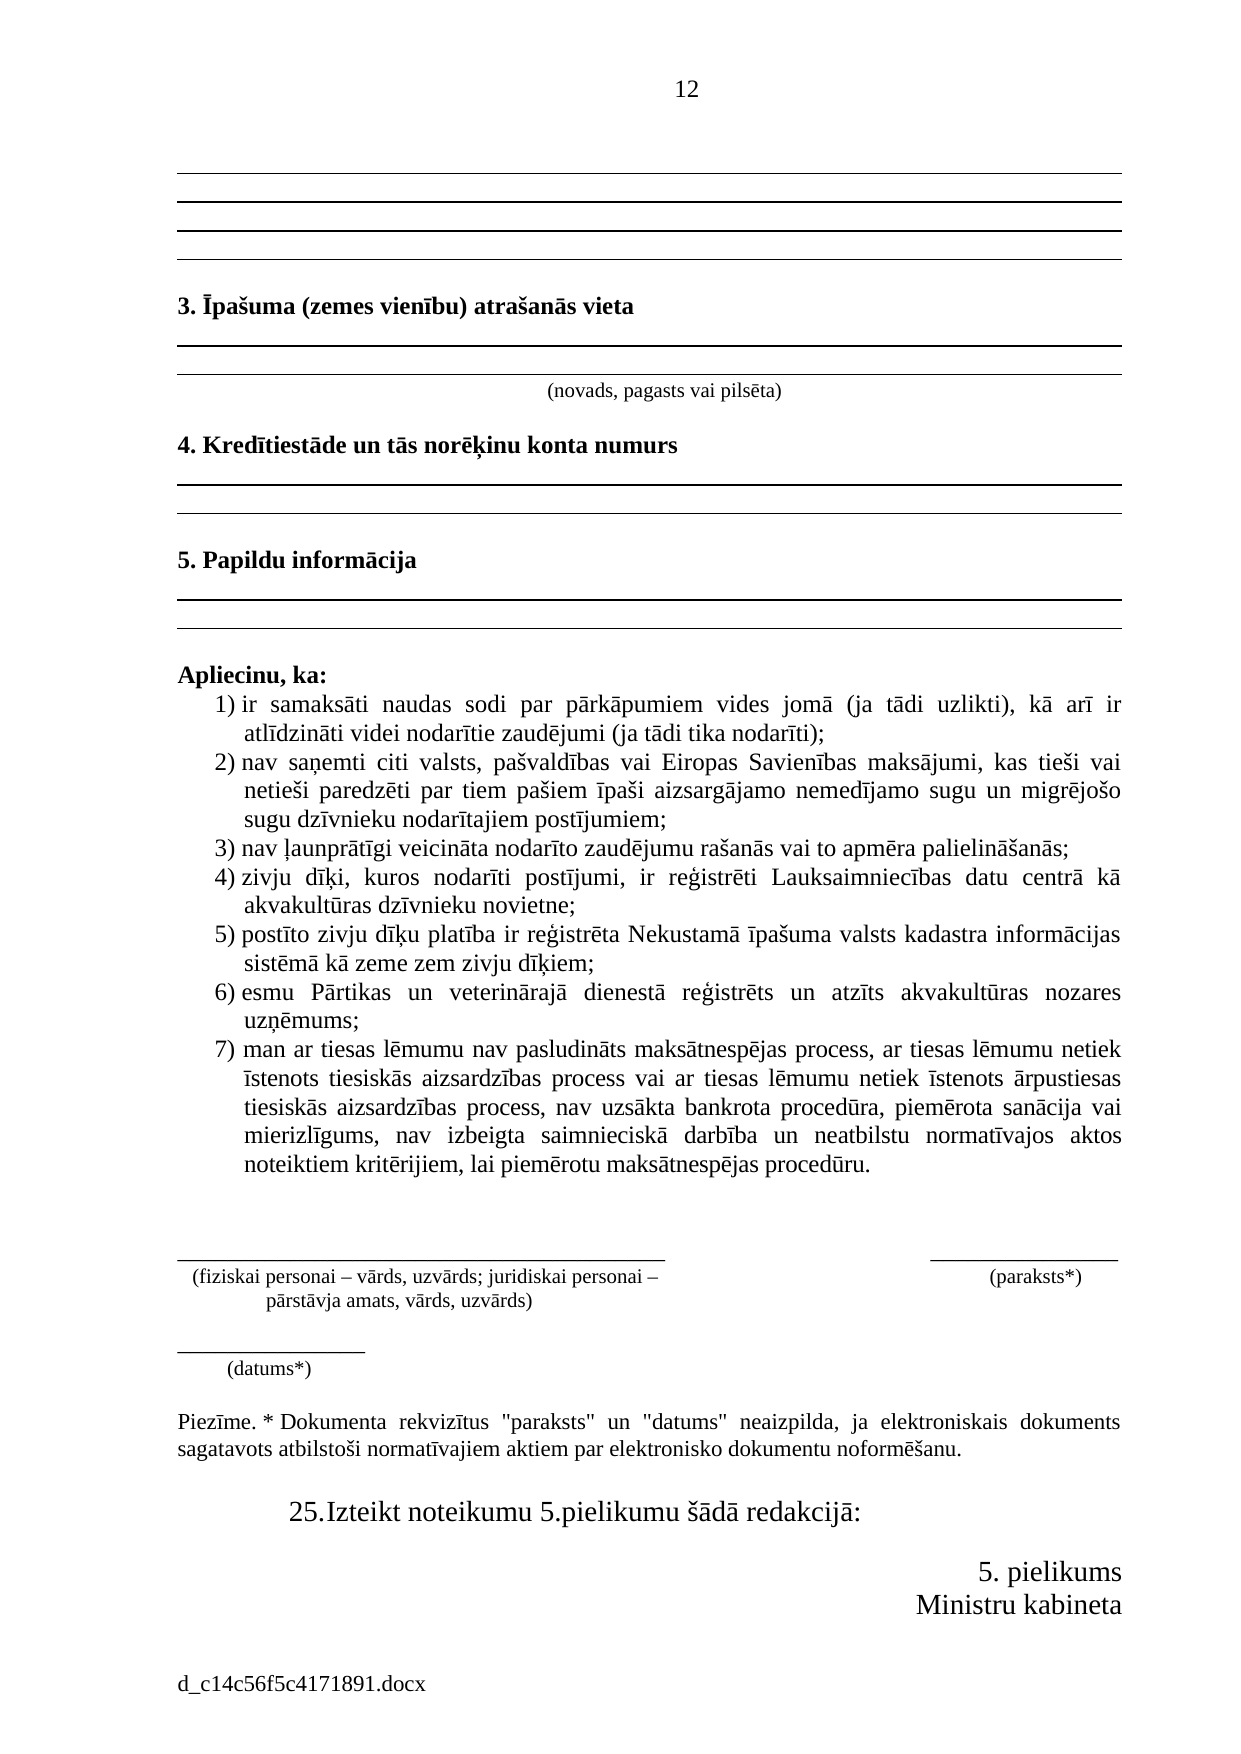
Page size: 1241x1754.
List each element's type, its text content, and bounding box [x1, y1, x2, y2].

text Apliecinu, ka: [177, 661, 1122, 689]
text 4. Kredītiestāde un tās norēķinu konta numurs [177, 431, 1122, 484]
text 2) nav saņemti citi valsts, pašvaldības vai Eiropas Savienības maksājumi, kas tieši vai netieši paredzēti par tiem pašiem īpaši aizsargājamo nemedījamo sugu un migrējošo sugu dzīvnieku nodarītajiem postījumiem; [214, 747, 1122, 833]
text 5) postīto zivju dīķu platība ir reģistrēta Nekustamā īpašuma valsts kadastra informācijas sistēmā kā zeme zem zivju dīķiem; [214, 919, 1122, 977]
list Izteikt noteikumu 5.pielikumu šādā redakcijā: [288, 1494, 1122, 1528]
text _______________________________________ _______________ [177, 1236, 1122, 1264]
text 5. pielikums [177, 1554, 1122, 1587]
text Piezīme. * Dokumenta rekvizītus "paraksts" un "datums" neaizpilda, ja elektroniskais dokuments sagatavots atbilstoši normatīvajiem aktiem par elektronisko dokumentu noformēšanu. [177, 1408, 1122, 1461]
text Ministru kabineta [177, 1587, 1122, 1621]
text 6) esmu Pārtikas un veterinārajā dienestā reģistrēts un atzīts akvakultūras nozares uzņēmums; [214, 977, 1122, 1034]
text 5. Papildu informācija [177, 546, 1122, 599]
text 3) nav ļaunprātīgi veicināta nodarīto zaudējumu rašanās vai to apmēra palielināšanās; [214, 833, 1122, 862]
text 1) ir samaksāti naudas sodi par pārkāpumiem vides jomā (ja tādi uzlikti), kā arī ir atlīdzināti videi nodarītie zaudējumi (ja tādi tika nodarīti); [214, 689, 1122, 747]
text 3. Īpašuma (zemes vienību) atrašanās vieta [177, 291, 1122, 345]
text _______________ [177, 1327, 1122, 1356]
text 7) man ar tiesas lēmumu nav pasludināts maksātnespējas process, ar tiesas lēmumu netiek īstenots tiesiskās aizsardzības process vai ar tiesas lēmumu netiek īstenots ārpustiesas tiesiskās aizsardzības process, nav uzsākta bankrota procedūra, piemērota sanācija vai mierizlīgums, nav izbeigta saimnieciskā darbība un neatbilstu normatīvajos aktos noteiktiem kritērijiem, lai piemērotu maksātnespējas procedūru. [214, 1034, 1122, 1178]
text 4) zivju dīķi, kuros nodarīti postījumi, ir reģistrēti Lauksaimniecības datu centrā kā akvakultūras dzīvnieku novietne; [214, 862, 1122, 919]
text (fiziskai personai – vārds, uzvārds; juridiskai personai – (paraksts*) pārstāvja amats, vārds, uzvārds) [192, 1264, 1122, 1312]
text (novads, pagasts vai pilsēta) [177, 378, 1122, 402]
text (datums*) [177, 1356, 1122, 1379]
